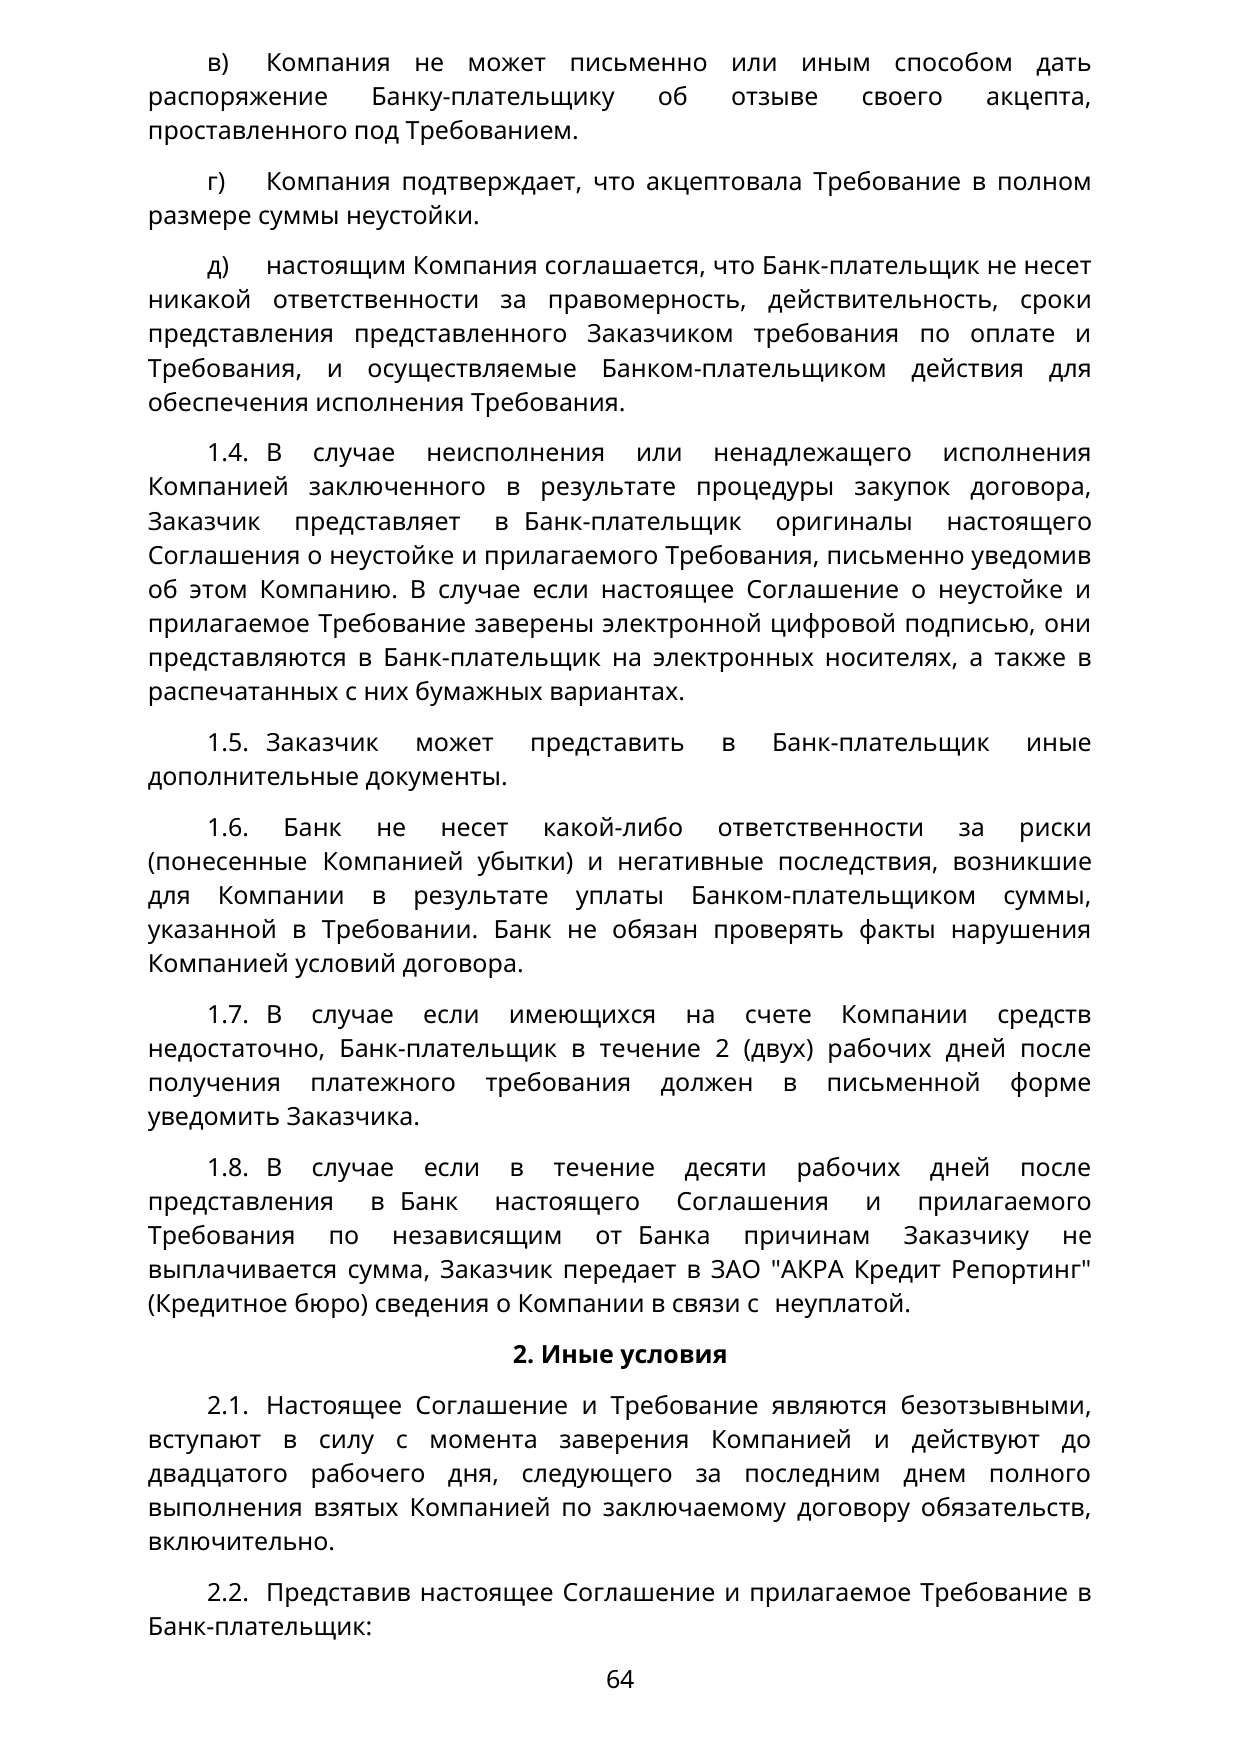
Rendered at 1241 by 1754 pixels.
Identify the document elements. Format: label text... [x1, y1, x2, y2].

text в) Компания не может письменно или иным способом дать распоряжение Банку-плательщику об отзыве своего акцепта, проставленного под Требованием. [148, 44, 1092, 147]
text 1.4. В случае неисполнения или ненадлежащего исполнения Компанией заключенного в результате процедуры закупок договора, Заказчик представляет в Банк-плательщик оригиналы настоящего Соглашения о неустойке и прилагаемого Требования, письменно уведомив об этом Компанию. В случае если настоящее Соглашение о неустойке и прилагаемое Требование заверены электронной цифровой подписью, они представляются в Банк-плательщик на электронных носителях, а также в распечатанных с них бумажных вариантах. [148, 435, 1092, 708]
text 1.7. В случае если имеющихся на счете Компании средств недостаточно, Банк-плательщик в течение 2 (двух) рабочих дней после получения платежного требования должен в письменной форме уведомить Заказчика. [148, 997, 1092, 1133]
text 2.1. Настоящее Соглашение и Требование являются безотзывными, вступают в силу с момента заверения Компанией и действуют до двадцатого рабочего дня, следующего за последним днем полного выполнения взятых Компанией по заключаемому договору обязательств, включительно. [148, 1388, 1092, 1558]
text 1.8. В случае если в течение десяти рабочих дней после представления в Банк настоящего Соглашения и прилагаемого Требования по независящим от Банка причинам Заказчику не выплачивается сумма, Заказчик передает в ЗАО "АКРА Кредит Репортинг" (Кредитное бюро) сведения о Компании в связи с неуплатой. [148, 1149, 1092, 1320]
text 2.2. Представив настоящее Соглашение и прилагаемое Требование в Банк-плательщик: [148, 1575, 1092, 1643]
text д) настоящим Компания соглашается, что Банк-плательщик не несет никакой ответственности за правомерность, действительность, сроки представления представленного Заказчиком требования по оплате и Требования, и осуществляемые Банком-плательщиком действия для обеспечения исполнения Требования. [148, 248, 1092, 418]
text 1.6. Банк не несет какой-либо ответственности за риски (понесенные Компанией убытки) и негативные последствия, возникшие для Компании в результате уплаты Банком-плательщиком суммы, указанной в Требовании. Банк не обязан проверять факты нарушения Компанией условий договора. [148, 809, 1092, 980]
text 2. Иные условия [148, 1337, 1092, 1371]
text г) Компания подтверждает, что акцептовала Требование в полном размере суммы неустойки. [148, 163, 1092, 231]
text 1.5. Заказчик может представить в Банк-плательщик иные дополнительные документы. [148, 724, 1092, 792]
